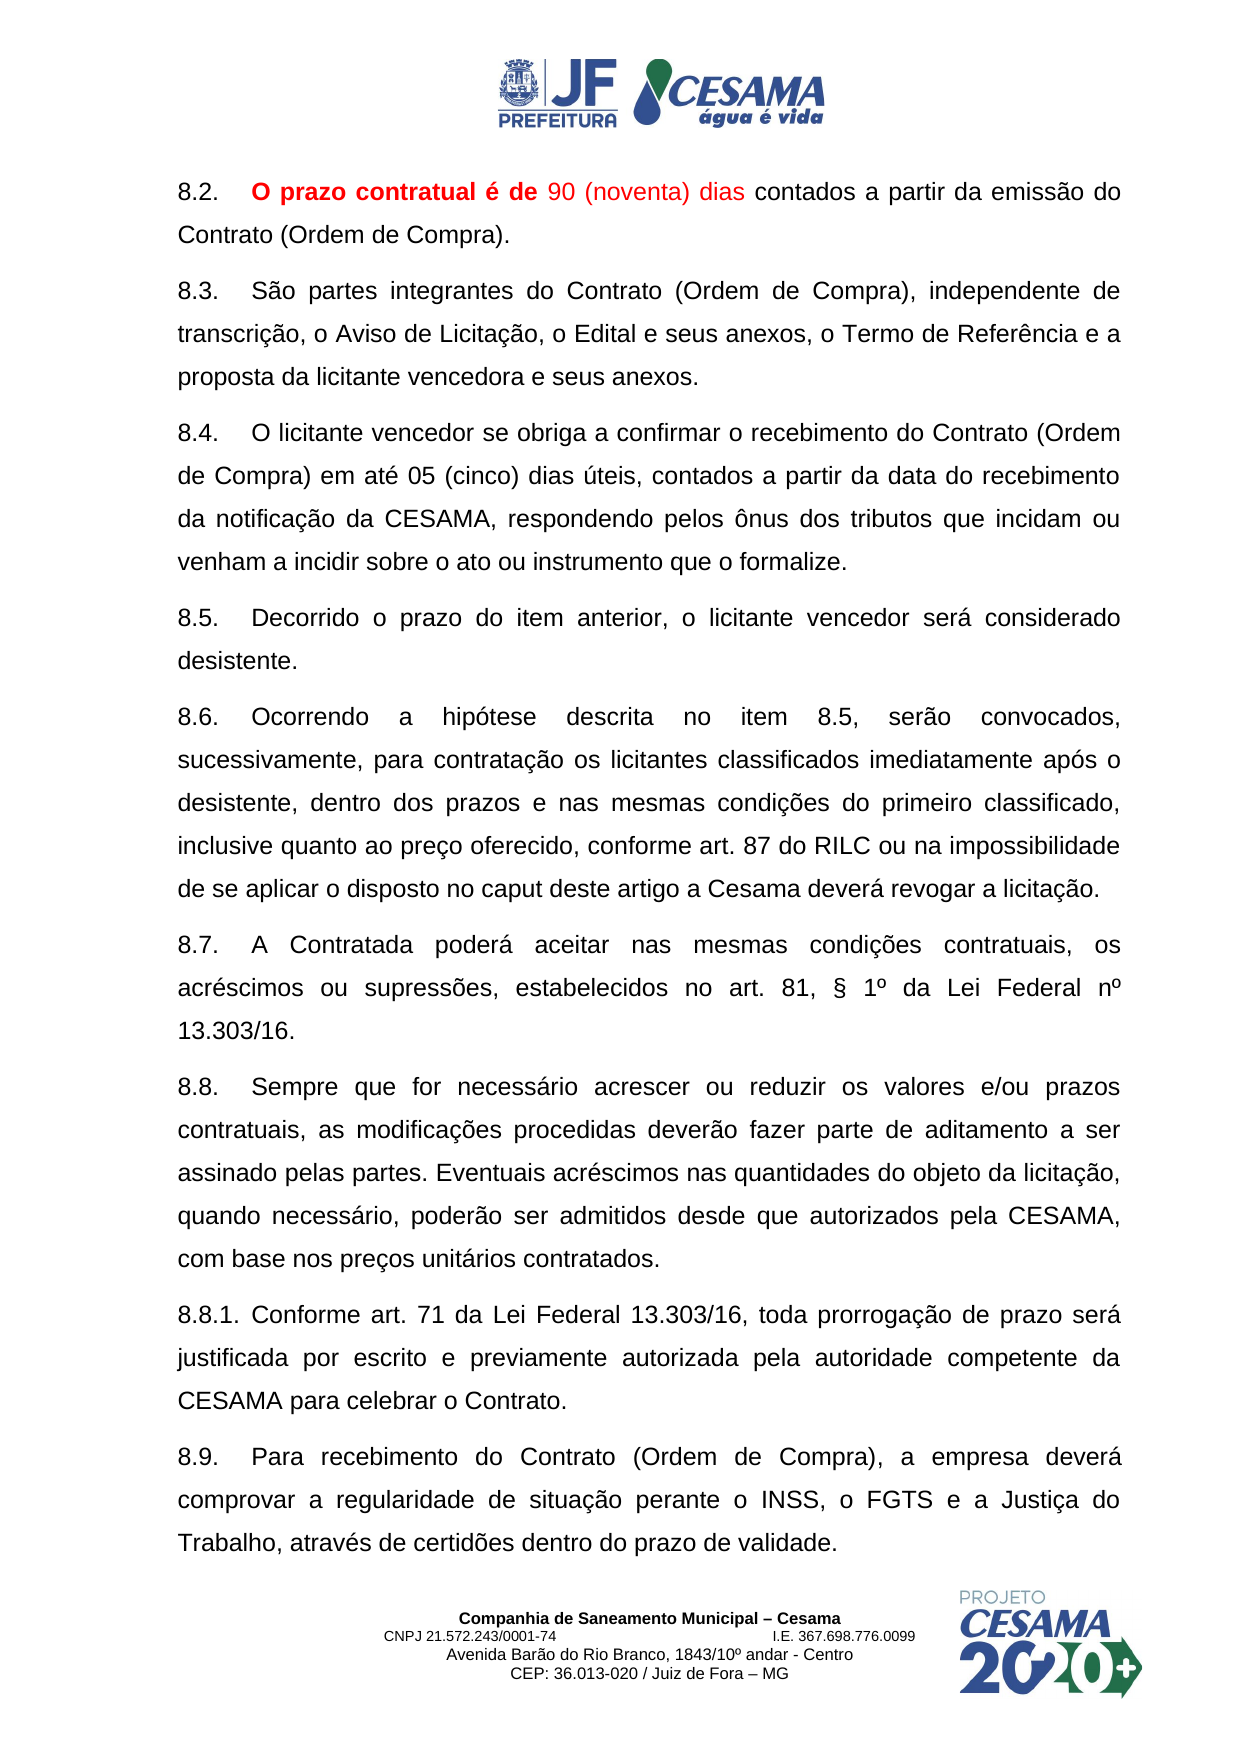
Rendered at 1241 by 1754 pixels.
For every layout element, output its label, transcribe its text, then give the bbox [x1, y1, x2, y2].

list Sempre que for necessário acrescer ou reduzir os valores e/ou prazos contratuais, as modificações procedidas deverão fazer parte de aditamento a ser assinado pelas partes. Eventuais acréscimos nas quantidades do objeto da licitação, quando necessário, poderão ser admitidos desde que autorizados pela CESAMA, com base nos preços unitários contratados. [177, 1072, 1122, 1273]
picture [497, 59, 825, 128]
list Conforme art. 71 da Lei Federal 13.303/16, toda prorrogação de prazo será justificada por escrito e previamente autorizada pela autoridade competente da CESAMA para celebrar o Contrato. [177, 1300, 1122, 1415]
list Para recebimento do Contrato (Ordem de Compra), a empresa deverá comprovar a regularidade de situação perante o INSS, o FGTS e a Justiça do Trabalho, através de certidões dentro do prazo de validade. [177, 1442, 1122, 1557]
list Ocorrendo a hipótese descrita no item 8.5, serão convocados, sucessivamente, para contratação os licitantes classificados imediatamente após o desistente, dentro dos prazos e nas mesmas condições do primeiro classificado, inclusive quanto ao preço oferecido, conforme art. 87 do RILC ou na impossibilidade de se aplicar o disposto no caput deste artigo a Cesama deverá revogar a licitação. [177, 702, 1122, 903]
list A Contratada poderá aceitar nas mesmas condições contratuais, os acréscimos ou supressões, estabelecidos no art. 81, § 1º da Lei Federal nº 13.303/16. [177, 930, 1122, 1045]
list São partes integrantes do Contrato (Ordem de Compra), independente de transcrição, o Aviso de Licitação, o Edital e seus anexos, o Termo de Referência e a proposta da licitante vencedora e seus anexos. [177, 276, 1122, 391]
list O licitante vencedor se obriga a confirmar o recebimento do Contrato (Ordem de Compra) em até 05 (cinco) dias úteis, contados a partir da data do recebimento da notificação da CESAMA, respondendo pelos ônus dos tributos que incidam ou venham a incidir sobre o ato ou instrumento que o formalize. [177, 418, 1122, 576]
list O prazo contratual é de 90 (noventa) dias contados a partir da emissão do Contrato (Ordem de Compra). [177, 177, 1122, 249]
list Decorrido o prazo do item anterior, o licitante vencedor será considerado desistente. [177, 603, 1122, 675]
picture [959, 1590, 1143, 1699]
